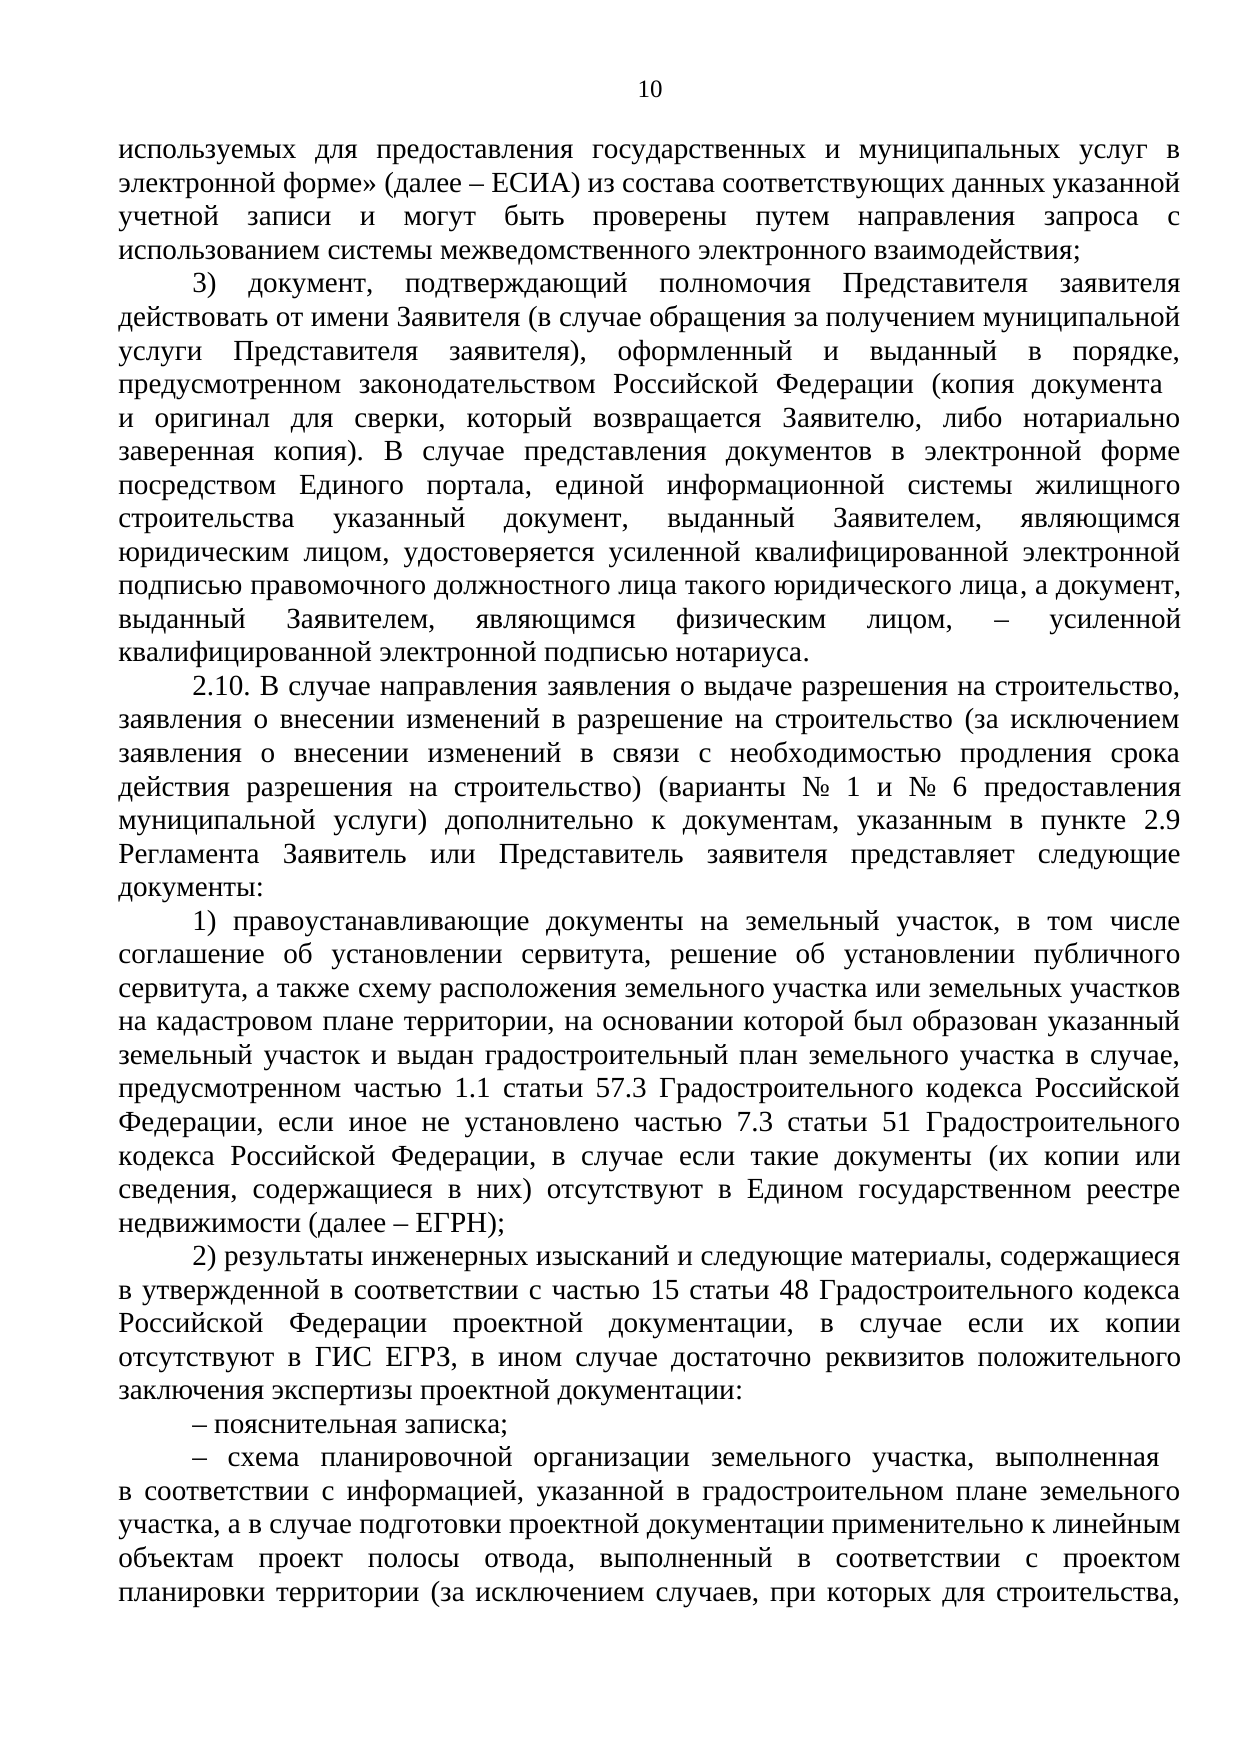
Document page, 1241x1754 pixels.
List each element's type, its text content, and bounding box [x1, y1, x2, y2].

text 3) документ, подтверждающий полномочия Представителя заявителя действовать от имени Заявителя (в случае обращения за получением муниципальной услуги Представителя заявителя), оформленный и выданный в порядке, предусмотренном законодательством Российской Федерации (копия документа и оригинал для сверки, который возвращается Заявителю, либо нотариально заверенная копия). В случае представления документов в электронной форме посредством Единого портала, единой информационной системы жилищного строительства указанный документ, выданный Заявителем, являющимся юридическим лицом, удостоверяется усиленной квалифицированной электронной подписью правомочного должностного лица такого юридического лица, а документ, выданный Заявителем, являющимся физическим лицом, – усиленной квалифицированной электронной подписью нотариуса. [118, 266, 1181, 668]
text 2) результаты инженерных изысканий и следующие материалы, содержащиеся в утвержденной в соответствии с частью 15 статьи 48 Градостроительного кодекса Российской Федерации проектной документации, в случае если их копии отсутствуют в ГИС ЕГРЗ, в ином случае достаточно реквизитов положительного заключения экспертизы проектной документации: [118, 1238, 1181, 1406]
text 1) правоустанавливающие документы на земельный участок, в том числе соглашение об установлении сервитута, решение об установлении публичного сервитута, а также схему расположения земельного участка или земельных участков на кадастровом плане территории, на основании которой был образован указанный земельный участок и выдан градостроительный план земельного участка в случае, предусмотренном частью 1.1 статьи 57.3 Градостроительного кодекса Российской Федерации, если иное не установлено частью 7.3 статьи 51 Градостроительного кодекса Российской Федерации, в случае если такие документы (их копии или сведения, содержащиеся в них) отсутствуют в Едином государственном реестре недвижимости (далее – ЕГРН); [118, 903, 1181, 1238]
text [118, 131, 1181, 266]
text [118, 1439, 1181, 1607]
text – пояснительная записка; [118, 1406, 1181, 1439]
text 2.10. В случае направления заявления о выдаче разрешения на строительство, заявления о внесении изменений в разрешение на строительство (за исключением заявления о внесении изменений в связи с необходимостью продления срока действия разрешения на строительство) (варианты № 1 и № 6 предоставления муниципальной услуги) дополнительно к документам, указанным в пункте 2.9 Регламента Заявитель или Представитель заявителя представляет следующие документы: [118, 668, 1181, 903]
